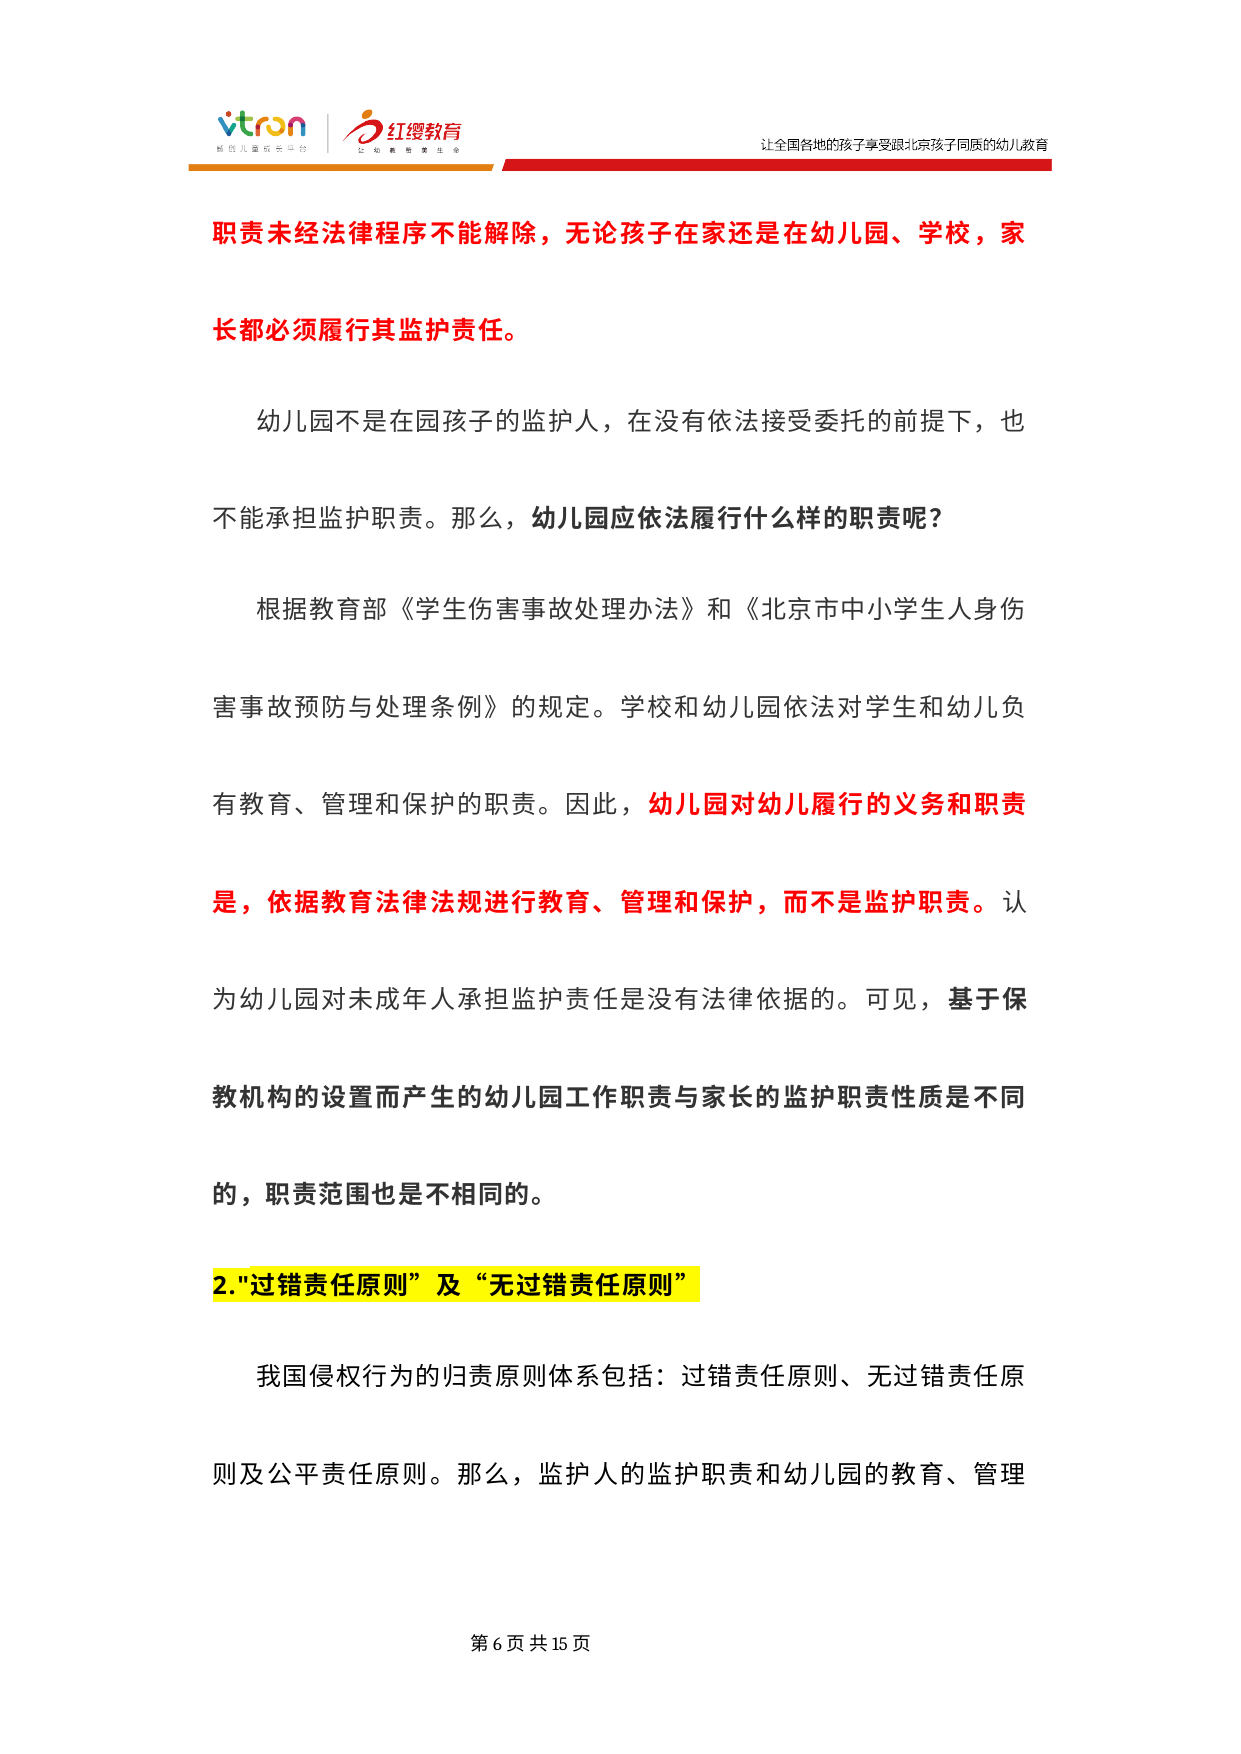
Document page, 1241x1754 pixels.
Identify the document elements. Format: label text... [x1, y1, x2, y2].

text 根据教育部《学生伤害事故处理办法》和《北京市中小学生人身伤害事故预防与处理条例》的规定。学校和幼儿园依法对学生和幼儿负有教育、管理和保护的职责。因此，幼儿园对幼儿履行的义务和职责是，依据教育法律法规进行教育、管理和保护，而不是监护职责。认为幼儿园对未成年人承担监护责任是没有法律依据的。可见，基于保教机构的设置而产生的幼儿园工作职责与家长的监护职责性质是不同的，职责范围也是不相同的。 [212, 576, 1028, 1226]
text 我国侵权行为的归责原则体系包括：过错责任原则、无过错责任原则及公平责任原则。那么，监护人的监护职责和幼儿园的教育、管理和保护的职责在幼儿伤害事故处理过程中依哪种原则来归责呢?这与是否监护人有什么关系呢? [212, 1342, 1028, 1505]
text 幼儿园不是在园孩子的监护人，在没有依法接受委托的前提下，也不能承担监护职责。那么，幼儿园应依法履行什么样的职责呢？ [212, 387, 1028, 549]
picture [188, 88, 1052, 189]
text 因此有些家长认为只要孩子上了幼儿园，受到伤害或造成他人的伤害都应当由幼儿园负责是一种误解。家长作为幼儿的监护人，其监护职责未经法律程序不能解除，无论孩子在家还是在幼儿园、学校，家长都必须履行其监护责任。 [212, 199, 1028, 361]
text 2."过错责任原则”及“无过错责任原则” [212, 1251, 1028, 1316]
